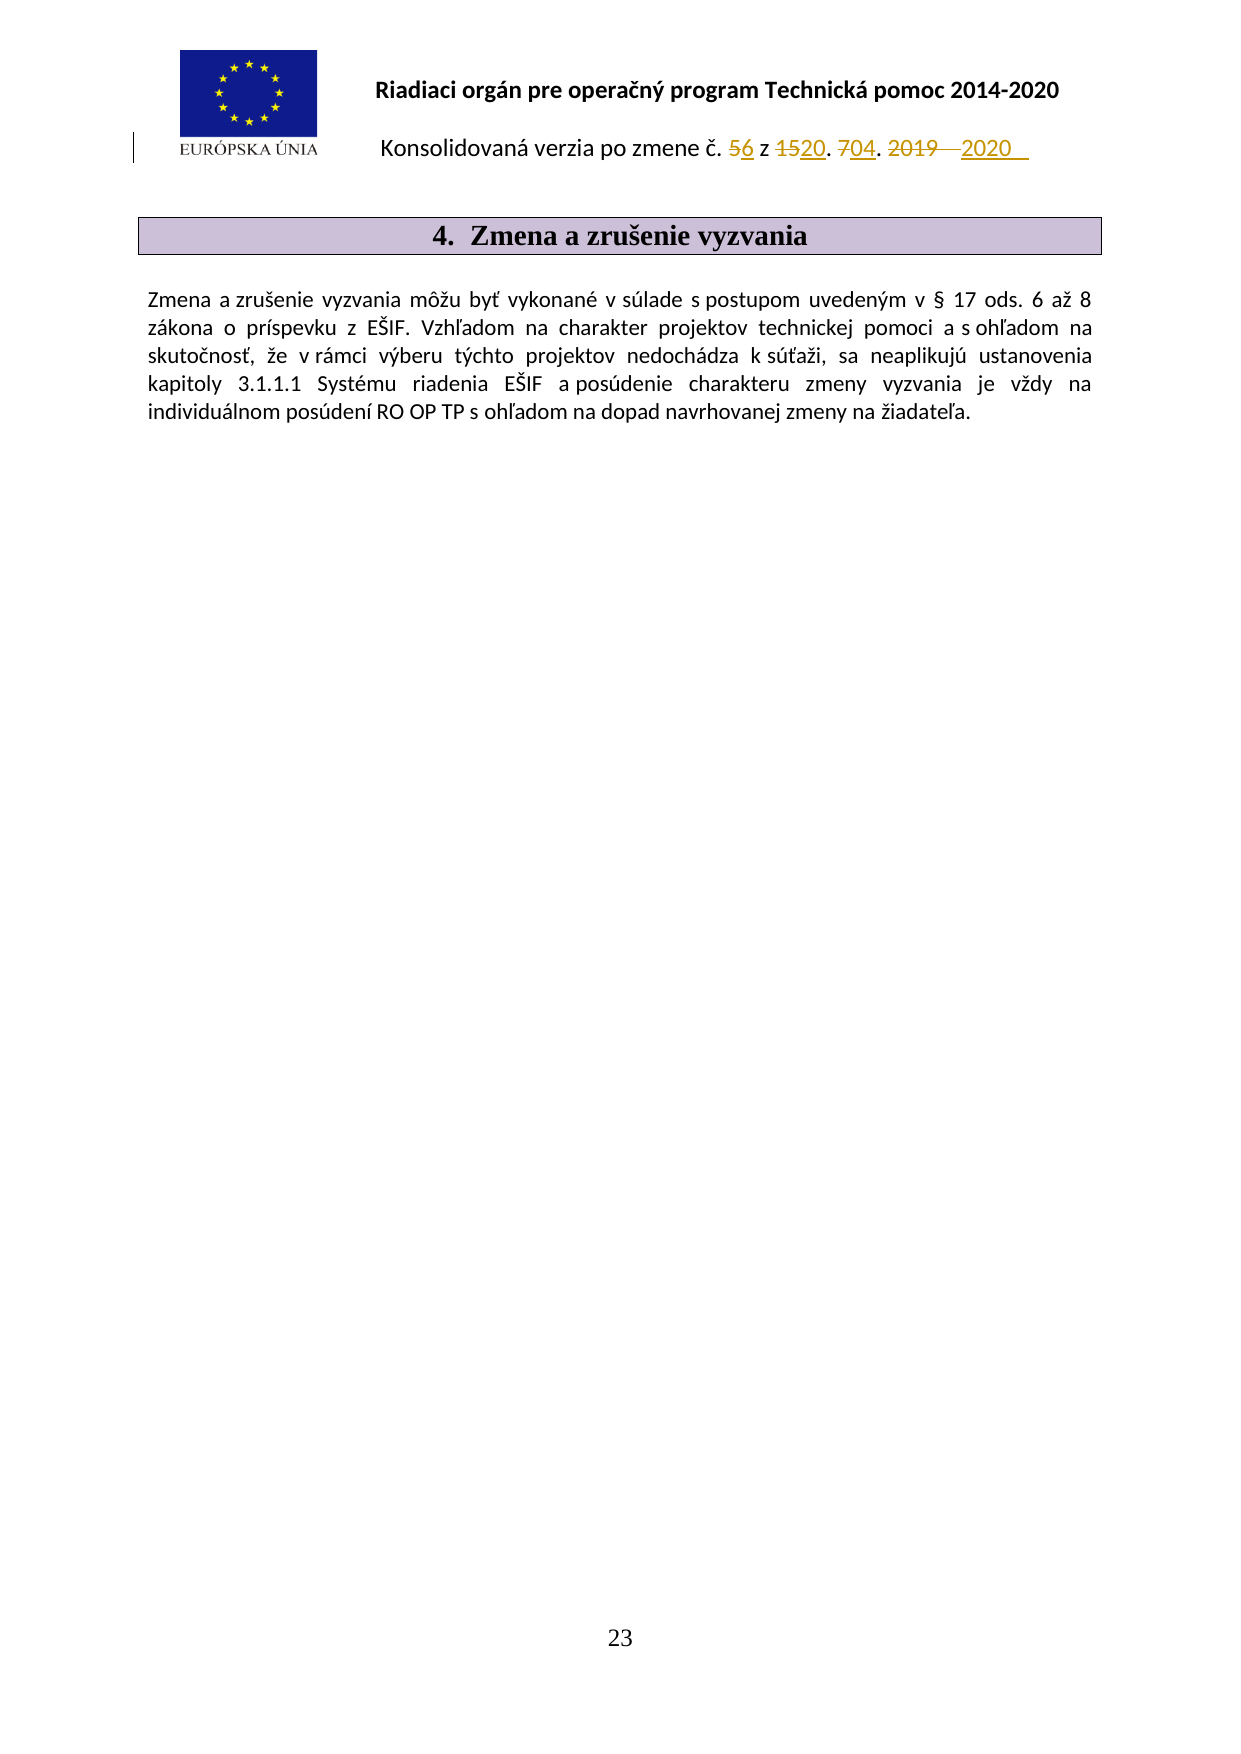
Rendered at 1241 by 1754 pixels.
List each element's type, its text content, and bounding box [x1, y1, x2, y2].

list Zmena a zrušenie vyzvania [139, 218, 1101, 254]
picture [179, 50, 318, 155]
text Zmena a zrušenie vyzvania môžu byť vykonané v súlade s postupom uvedeným v § 17 ods. 6 až 8 zákona o príspevku z EŠIF. Vzhľadom na charakter projektov technickej pomoci a s ohľadom na skutočnosť, že v rámci výberu týchto projektov nedochádza k súťaži, sa neaplikujú ustanovenia kapitoly 3.1.1.1 Systému riadenia EŠIF a posúdenie charakteru zmeny vyzvania je vždy na individuálnom posúdení RO OP TP s ohľadom na dopad navrhovanej zmeny na žiadateľa. [148, 285, 1093, 425]
